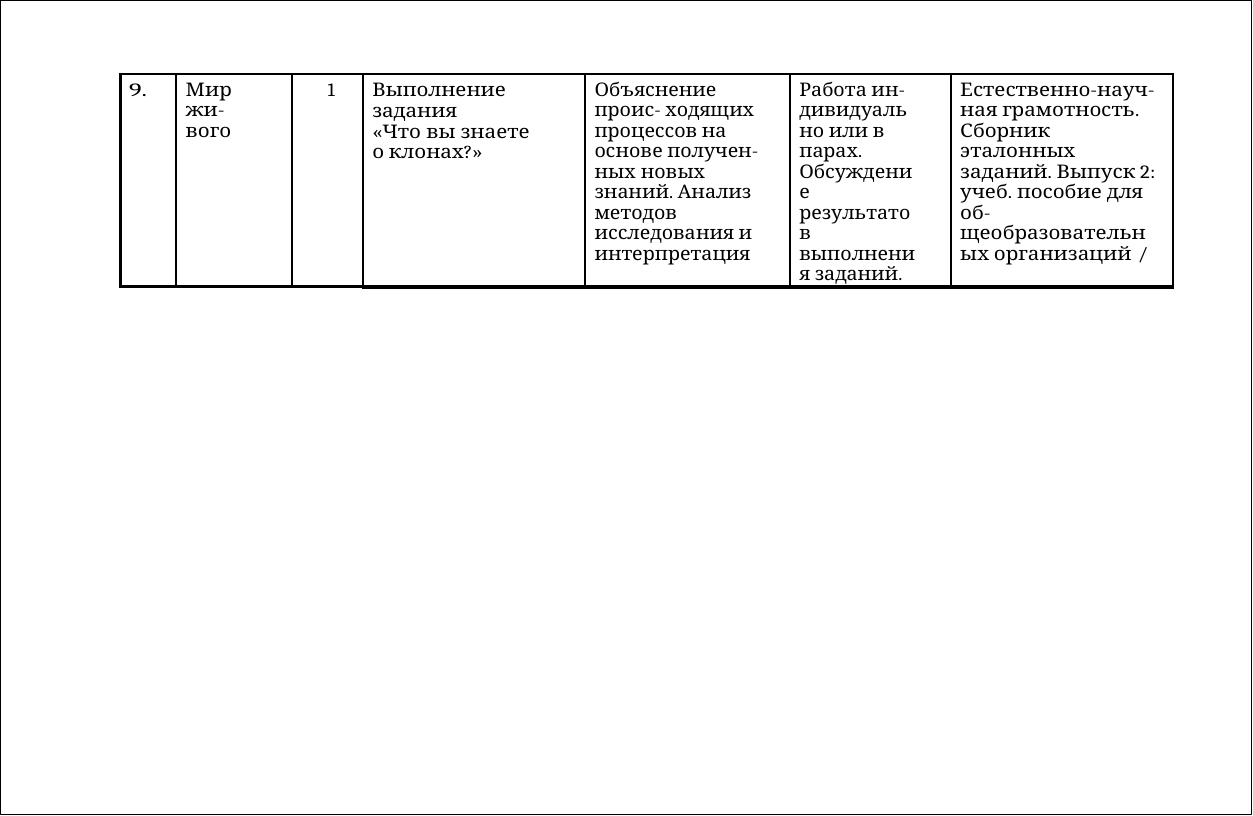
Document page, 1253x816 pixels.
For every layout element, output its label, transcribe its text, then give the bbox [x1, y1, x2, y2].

table_cell Объяснение проис- ходящих процессов на основе получен- ных новых знаний. Анализ методов исследования и интерпретация [586, 75, 789, 285]
table_cell Мир жи- вого [177, 75, 291, 285]
table_cell 9. [122, 75, 175, 285]
table_cell Естественно-науч- ная грамотность. Сборник эталонных заданий. Выпуск 2: учеб. пособие для об- щеобразовательных организаций / [952, 75, 1172, 285]
table_cell Выполнение задания «Что вы знаете о клонах?» [364, 75, 584, 285]
table_cell 1 [293, 75, 362, 285]
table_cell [791, 75, 950, 285]
